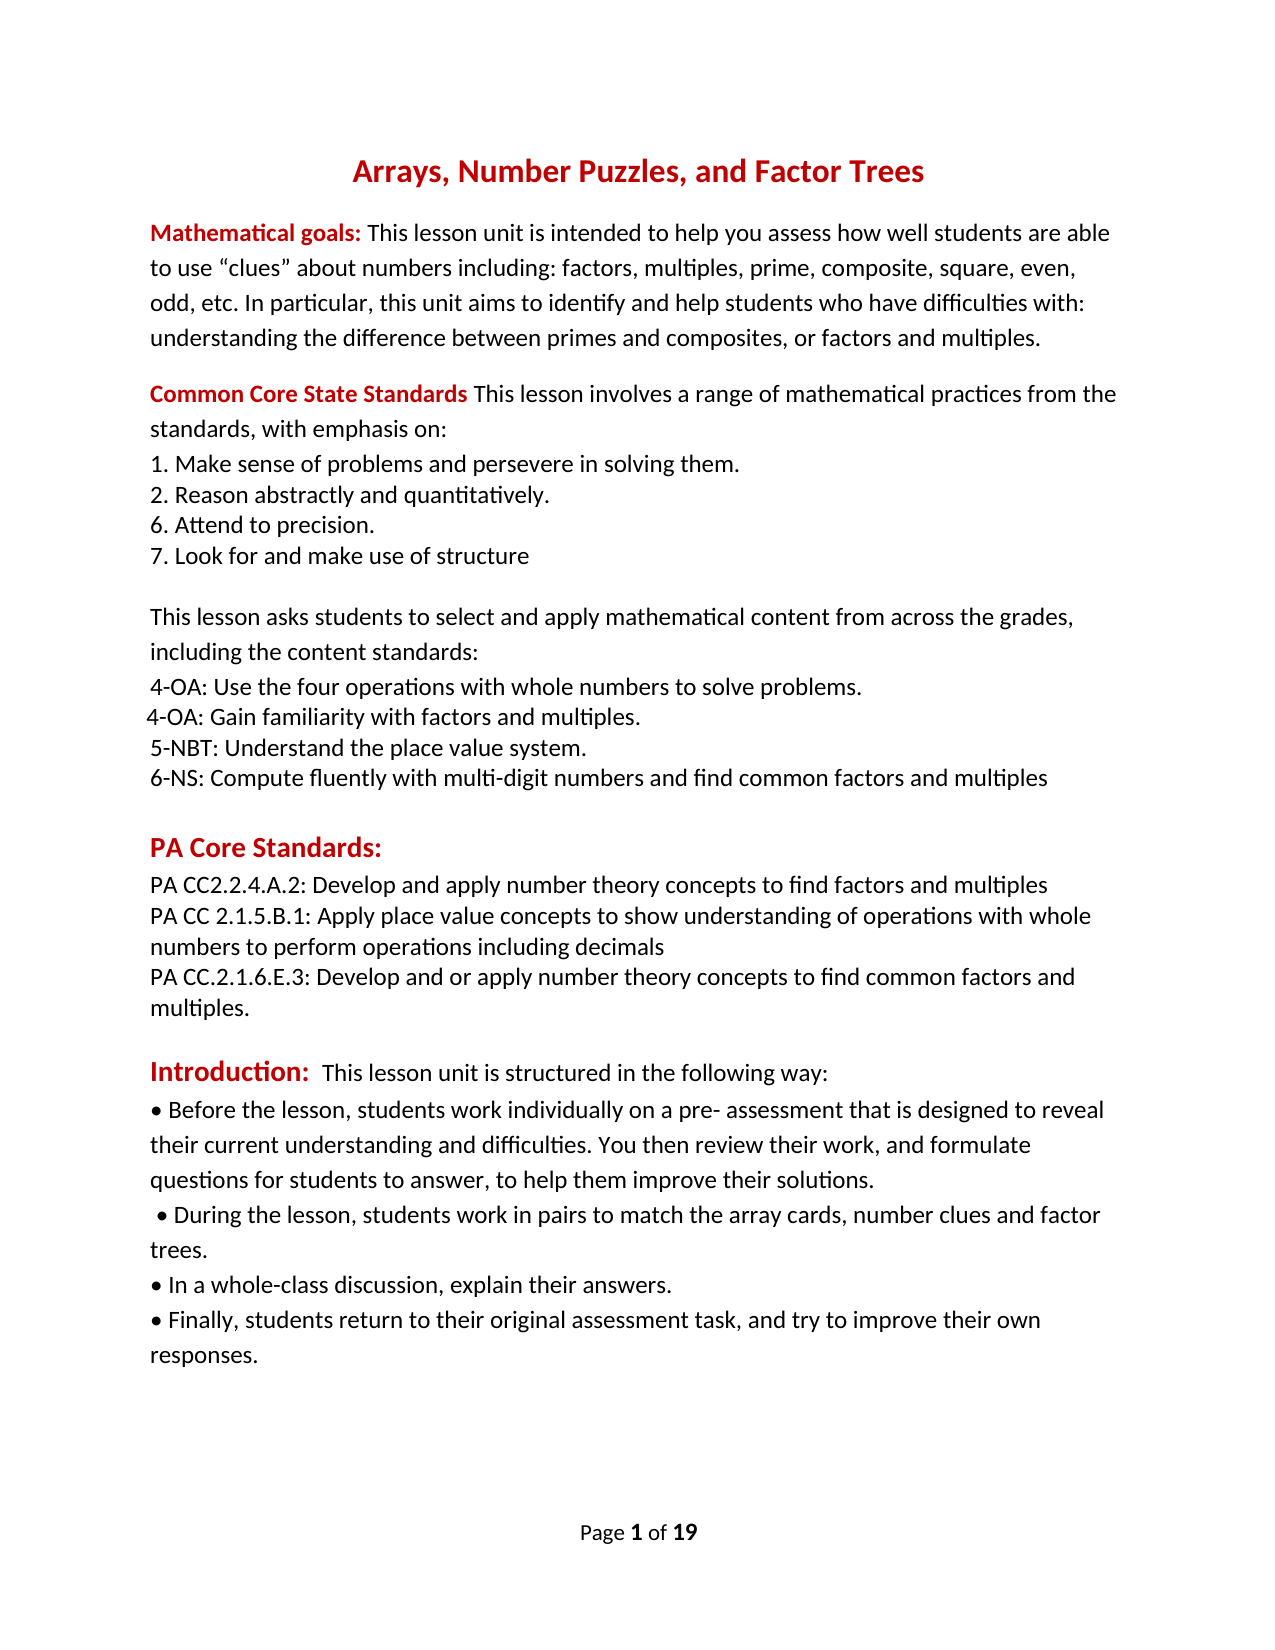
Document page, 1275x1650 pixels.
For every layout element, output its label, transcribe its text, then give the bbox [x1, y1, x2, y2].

text 1. Make sense of problems and persevere in solving them. [150, 448, 1127, 479]
text PA CC 2.1.5.B.1: Apply place value concepts to show understanding of operations with whole numbers to perform operations including decimals [150, 900, 1127, 961]
text Arrays, Number Puzzles, and Factor Trees [150, 150, 1127, 191]
text 6-NS: Compute fluently with multi-digit numbers and find common factors and multiples [150, 763, 1127, 793]
text This lesson asks students to select and apply mathematical content from across the grades, including the content standards: [150, 601, 1127, 667]
text • In a whole-class discussion, explain their answers. [150, 1269, 1127, 1299]
text PA CC2.2.4.A.2: Develop and apply number theory concepts to find factors and multiples [150, 870, 1127, 900]
text Common Core State Standards This lesson involves a range of mathematical practices from the standards, with emphasis on: [150, 378, 1127, 444]
text 4-OA: Gain familiarity with factors and multiples. [141, 702, 1127, 732]
text 7. Look for and make use of structure [150, 540, 1127, 571]
text Introduction: This lesson unit is structured in the following way: [150, 1053, 1127, 1088]
text 2. Reason abstractly and quantitatively. [150, 479, 1127, 509]
text PA Core Standards: [150, 829, 1127, 864]
text • Finally, students return to their original assessment task, and try to improve their own responses. [150, 1304, 1127, 1369]
text 6. Attend to precision. [150, 509, 1127, 540]
text PA CC.2.1.6.E.3: Develop and or apply number theory concepts to find common factors and multiples. [150, 961, 1127, 1022]
text 5-NBT: Understand the place value system. [150, 732, 1127, 763]
text 4-OA: Use the four operations with whole numbers to solve problems. [150, 671, 1127, 702]
text • Before the lesson, students work individually on a pre- assessment that is designed to reveal their current understanding and difficulties. You then review their work, and formulate questions for students to answer, to help them improve their solutions. [150, 1094, 1127, 1194]
text • During the lesson, students work in pairs to match the array cards, number clues and factor trees. [150, 1199, 1127, 1264]
text Mathematical goals: This lesson unit is intended to help you assess how well students are able to use “clues” about numbers including: factors, multiples, prime, composite, square, even, odd, etc. In particular, this unit aims to identify and help students who have difficulties with: understanding the difference between primes and composites, or factors and multiples. [150, 218, 1127, 353]
